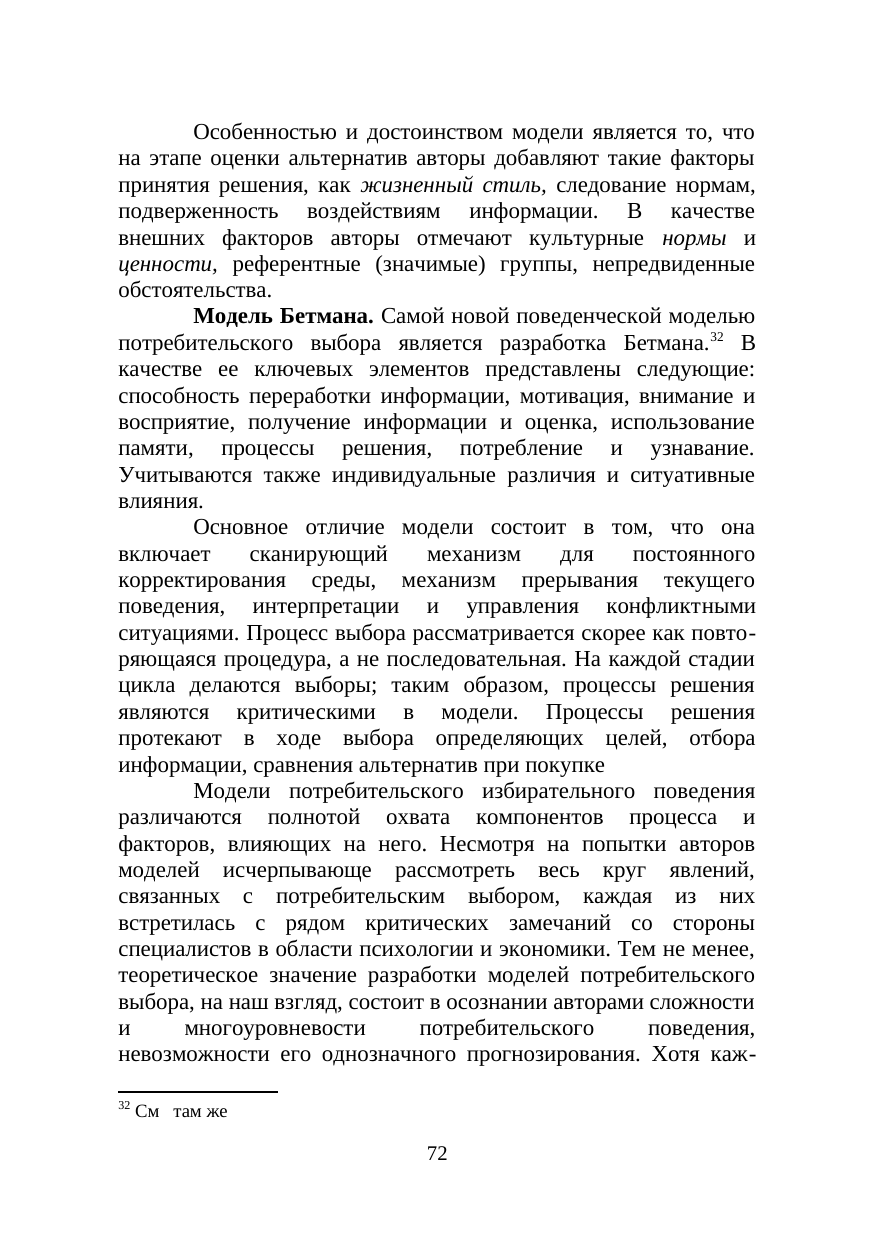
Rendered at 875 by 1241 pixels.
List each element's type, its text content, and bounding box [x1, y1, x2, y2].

text Особенностью и достоинством модели является то, что на этапе оценки альтернатив авторы добавляют такие факторы принятия решения, как жизненный стиль, следование нормам, подверженность воздействиям информации. В качестве внешних факторов авторы отмечают культурные нормы и ценности, референтные (значимые) группы, непредвиденные обстоятельства. [118, 118, 756, 303]
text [118, 777, 756, 1067]
text Модель Бетмана. Самой новой поведенческой моделью потребительского выбора является разработка Бетмана. В качестве ее ключевых элементов представлены следующие: способность переработки информации, мотивация, внимание и восприятие, получение информации и оценка, использование памяти, процессы решения, потребление и узнавание. Учитываются также индивидуальные различия и ситуативные влияния. [118, 303, 756, 513]
text Основное отличие модели состоит в том, что она включает сканирующий механизм для постоянного корректирования среды, механизм прерывания текущего поведения, интерпретации и управления конфликтными ситуациями. Процесс выбора рассматривается скорее как повторяющаяся процедура, а не последовательная. На каждой стадии цикла делаются выборы; таким образом, процессы решения являются критическими в модели. Процессы решения протекают в ходе выбора определяющих целей, отбора информации, сравнения альтернатив при покупке [118, 513, 756, 777]
